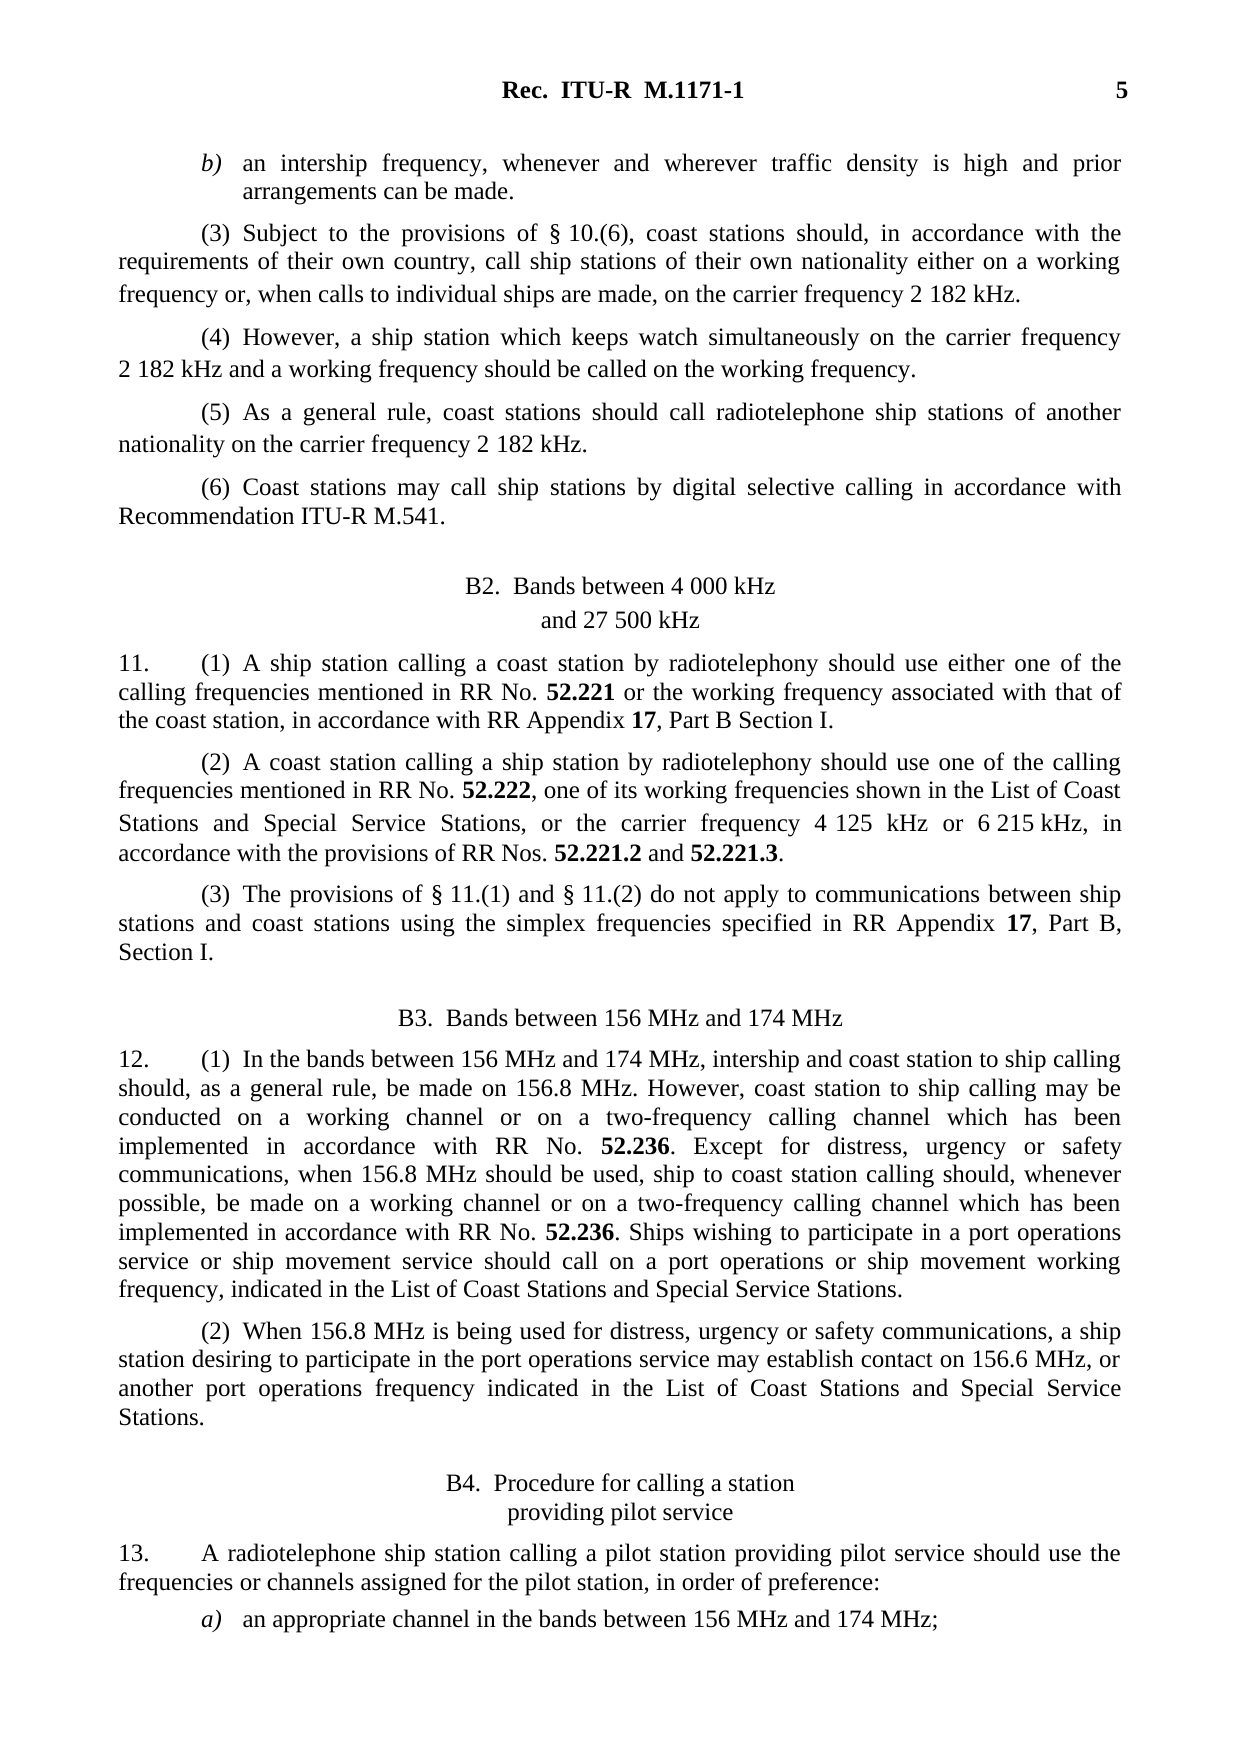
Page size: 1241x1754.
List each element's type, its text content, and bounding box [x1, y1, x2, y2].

text (3) The provisions of § 11.(1) and § 11.(2) do not apply to communications between ship stations and coast stations using the simplex frequencies specified in RR Appendix 17, Part B, Section I. [118, 879, 1122, 966]
text (2) A coast station calling a ship station by radiotelephony should use one of the calling frequencies mentioned in RR No. 52.222, one of its working frequencies shown in the List of Coast Stations and Special Service Stations, or the carrier frequency 4 125 kHz or 6 215 kHz, in accordance with the provisions of RR Nos. 52.221.2 and 52.221.3. [118, 747, 1122, 867]
text B3. Bands between 156 MHz and 174 MHz [118, 1003, 1122, 1032]
text (2) When 156.8 MHz is being used for distress, urgency or safety communications, a ship station desiring to participate in the port operations service may establish contact on 156.6 MHz, or another port operations frequency indicated in the List of Coast Stations and Special Service Stations. [118, 1316, 1122, 1431]
text 12. (1) In the bands between 156 MHz and 174 MHz, intership and coast station to ship calling should, as a general rule, be made on 156.8 MHz. However, coast station to ship calling may be conducted on a working channel or on a two-frequency calling channel which has been implemented in accordance with RR No. 52.236. Except for distress, urgency or safety communications, when 156.8 MHz should be used, ship to coast station calling should, whenever possible, be made on a working channel or on a two-frequency calling channel which has been implemented in accordance with RR No. 52.236. Ships wishing to participate in a port operations service or ship movement service should call on a port operations or ship movement working frequency, indicated in the List of Coast Stations and Special Service Stations. [118, 1044, 1122, 1303]
text (6) Coast stations may call ship stations by digital selective calling in accordance with Recommendation ITU-R M.541. [118, 472, 1122, 530]
text b) an intership frequency, whenever and wherever traffic density is high and prior arrangements can be made. [201, 148, 1122, 205]
text 13. A radiotelephone ship station calling a pilot station providing pilot service should use the frequencies or channels assigned for the pilot station, in order of preference: [118, 1538, 1122, 1596]
text (3) Subject to the provisions of § 10.(6), coast stations should, in accordance with the requirements of their own country, call ship stations of their own nationality either on a working frequency or, when calls to individual ships are made, on the carrier frequency 2 182 kHz. [118, 218, 1122, 309]
text a) an appropriate channel in the bands between 156 MHz and 174 MHz; [118, 1604, 1122, 1633]
text (5) As a general rule, coast stations should call radiotelephone ship stations of another nationality on the carrier frequency 2 182 kHz. [118, 397, 1122, 460]
text B4. Procedure for calling a station providing pilot service [118, 1468, 1122, 1526]
text 11. (1) A ship station calling a coast station by radiotelephony should use either one of the calling frequencies mentioned in RR No. 52.221 or the working frequency associated with that of the coast station, in accordance with RR Appendix 17, Part B Section I. [118, 648, 1122, 734]
text B2. Bands between 4 000 kHz and 27 500 kHz [118, 567, 1122, 636]
text (4) However, a ship station which keeps watch simultaneously on the carrier frequency 2 182 kHz and a working frequency should be called on the working frequency. [118, 322, 1122, 384]
